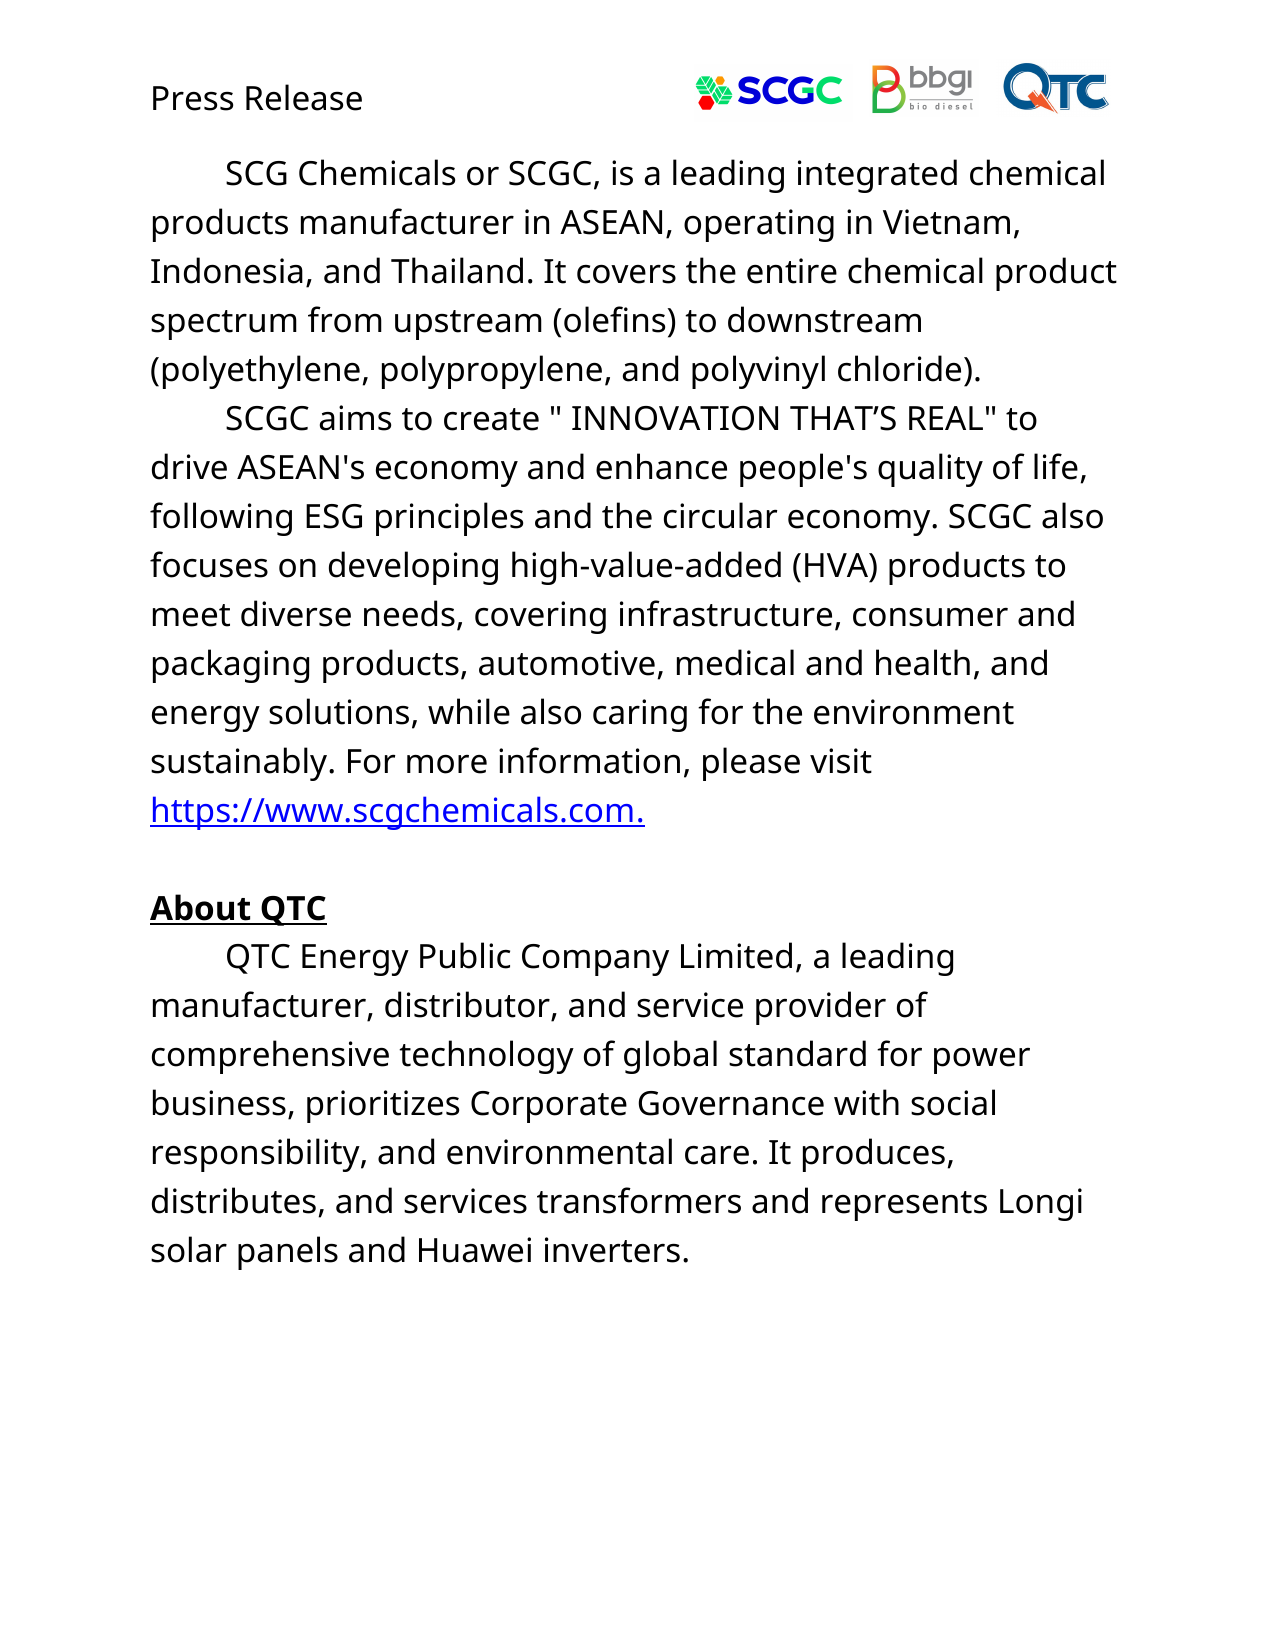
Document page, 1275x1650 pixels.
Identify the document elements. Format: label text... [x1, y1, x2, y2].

picture [996, 59, 1111, 117]
picture [869, 59, 979, 117]
text SCGC aims to create " INNOVATION THAT’S REAL" to drive ASEAN's economy and enhance people's quality of life, following ESG principles and the circular economy. SCGC also focuses on developing high-value-added (HVA) products to meet diverse needs, covering infrastructure, consumer and packaging products, automotive, medical and health, and energy solutions, while also caring for the environment sustainably. For more information, please visit https://www.scgchemicals.com. [150, 395, 1125, 832]
text About QTC [150, 884, 1125, 930]
text SCG Chemicals or SCGC, is a leading integrated chemical products manufacturer in ASEAN, operating in Vietnam, Indonesia, and Thailand. It covers the entire chemical product spectrum from upstream (olefins) to downstream (polyethylene, polypropylene, and polyvinyl chloride). [150, 150, 1125, 391]
picture [693, 64, 854, 122]
text QTC Energy Public Company Limited, a leading manufacturer, distributor, and service provider of comprehensive technology of global standard for power business, prioritizes Corporate Governance with social responsibility, and environmental care. It produces, distributes, and services transformers and represents Longi solar panels and Huawei inverters. [150, 933, 1125, 1272]
